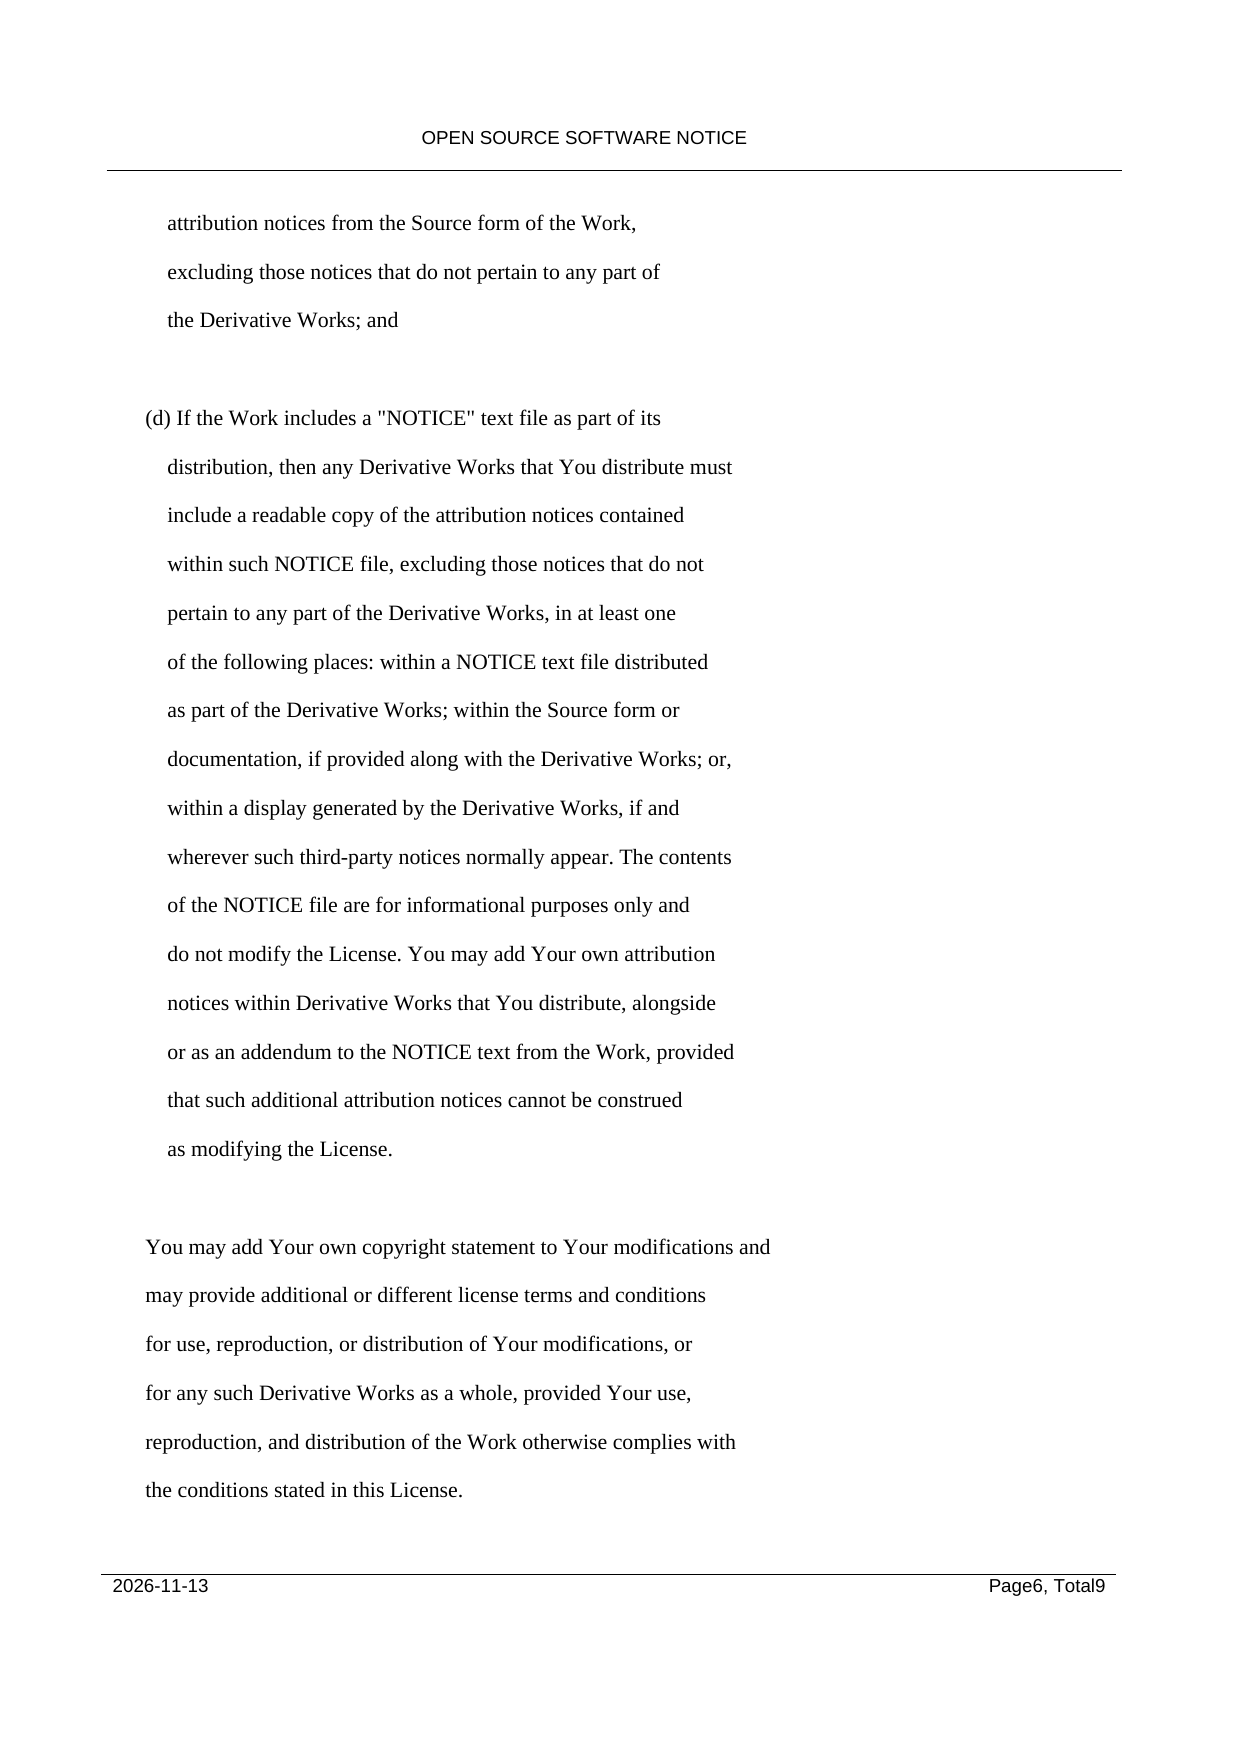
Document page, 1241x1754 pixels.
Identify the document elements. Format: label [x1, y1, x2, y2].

text [112, 206, 1128, 1506]
